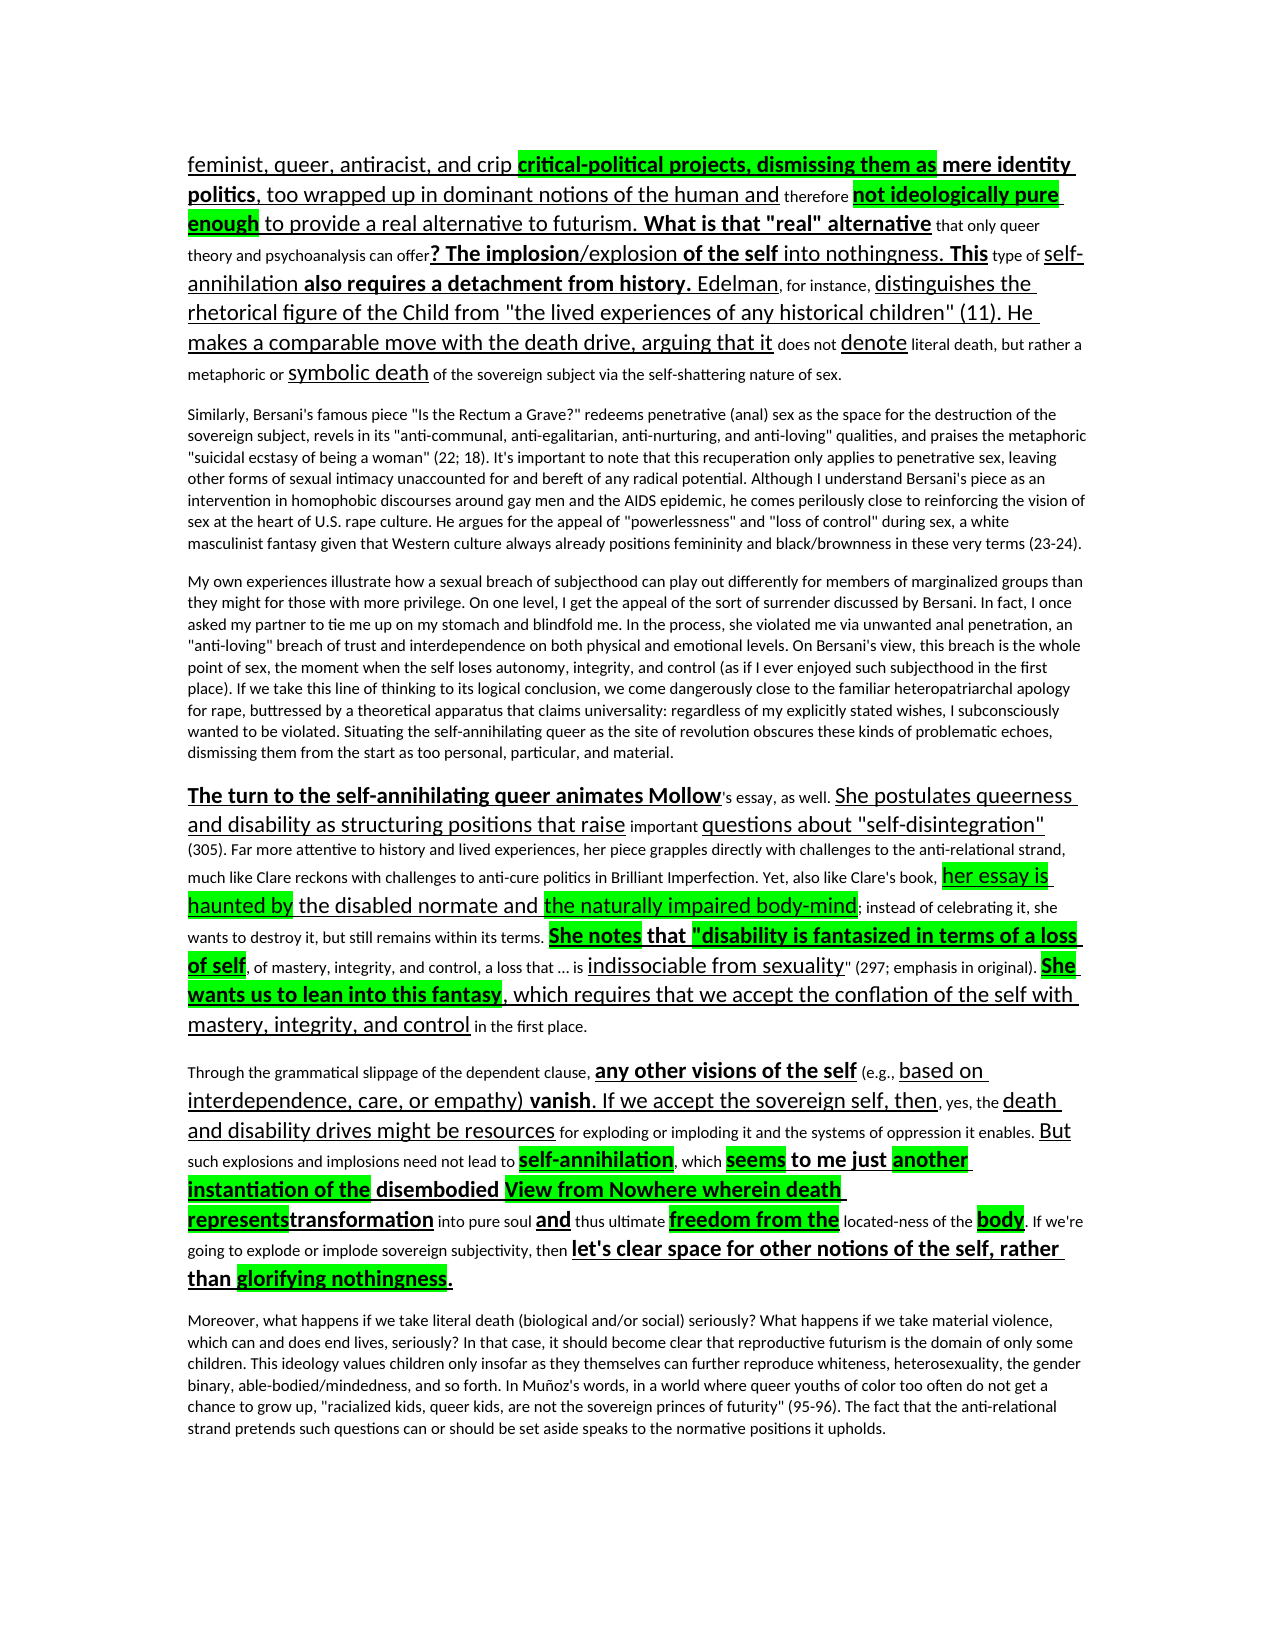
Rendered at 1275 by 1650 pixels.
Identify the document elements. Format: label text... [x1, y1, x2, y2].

text Through the grammatical slippage of the dependent clause, any other visions of the self (e.g., based on interdependence, care, or empathy) vanish. If we accept the sovereign self, then, yes, the death and disability drives might be resources for exploding or imploding it and the systems of oppression it enables. But such explosions and implosions need not lead to self-annihilation, which seems to me just another instantiation of the disembodied View from Nowhere wherein death representstransformation into pure soul and thus ultimate freedom from the located-ness of the body. If we're going to explode or implode sovereign subjectivity, then let's clear space for other notions of the self, rather than glorifying nothingness. [187, 1056, 1087, 1292]
text My own experiences illustrate how a sexual breach of subjecthood can play out differently for members of marginalized groups than they might for those with more privilege. On one level, I get the appeal of the sort of surrender discussed by Bersani. In fact, I once asked my partner to tie me up on my stomach and blindfold me. In the process, she violated me via unwanted anal penetration, an "anti-loving" breach of trust and interdependence on both physical and emotional levels. On Bersani's view, this breach is the whole point of sex, the moment when the self loses autonomy, integrity, and control (as if I ever enjoyed such subjecthood in the first place). If we take this line of thinking to its logical conclusion, we come dangerously close to the familiar heteropatriarchal apology for rape, buttressed by a theoretical apparatus that claims universality: regardless of my explicitly stated wishes, I subconsciously wanted to be violated. Situating the self-annihilating queer as the site of revolution obscures these kinds of problematic echoes, dismissing them from the start as too personal, particular, and material. [187, 571, 1087, 763]
text Similarly, Bersani's famous piece "Is the Rectum a Grave?" redeems penetrative (anal) sex as the space for the destruction of the sovereign subject, revels in its "anti-communal, anti-egalitarian, anti-nurturing, and anti-loving" qualities, and praises the metaphoric "suicidal ecstasy of being a woman" (22; 18). It's important to note that this recuperation only applies to penetrative sex, leaving other forms of sexual intimacy unaccounted for and bereft of any radical potential. Although I understand Bersani's piece as an intervention in homophobic discourses around gay men and the AIDS epidemic, he comes perilously close to reinforcing the vision of sex at the heart of U.S. rape culture. He argues for the appeal of "powerlessness" and "loss of control" during sex, a white masculinist fantasy given that Western culture always already positions femininity and black/brownness in these very terms (23-24). [187, 404, 1087, 553]
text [187, 150, 1087, 386]
text Moreover, what happens if we take literal death (biological and/or social) seriously? What happens if we take material violence, which can and does end lives, seriously? In that case, it should become clear that reproductive futurism is the domain of only some children. This ideology values children only insofar as they themselves can further reproduce whiteness, heterosexuality, the gender binary, able-bodied/mindedness, and so forth. In Muñoz's words, in a world where queer youths of color too often do not get a chance to grow up, "racialized kids, queer kids, are not the sovereign princes of futurity" (95-96). The fact that the anti-relational strand pretends such questions can or should be set aside speaks to the normative positions it upholds. [187, 1311, 1087, 1438]
text The turn to the self-annihilating queer animates Mollow's essay, as well. She postulates queerness and disability as structuring positions that raise important questions about "self-disintegration" (305). Far more attentive to history and lived experiences, her piece grapples directly with challenges to the anti-relational strand, much like Clare reckons with challenges to anti-cure politics in Brilliant Imperfection. Yet, also like Clare's book, her essay is haunted by the disabled normate and the naturally impaired body-mind; instead of celebrating it, she wants to destroy it, but still remains within its terms. She notes that "disability is fantasized in terms of a loss of self, of mastery, integrity, and control, a loss that … is indissociable from sexuality" (297; emphasis in original). She wants us to lean into this fantasy, which requires that we accept the conflation of the self with mastery, integrity, and control in the first place. [187, 781, 1087, 1038]
